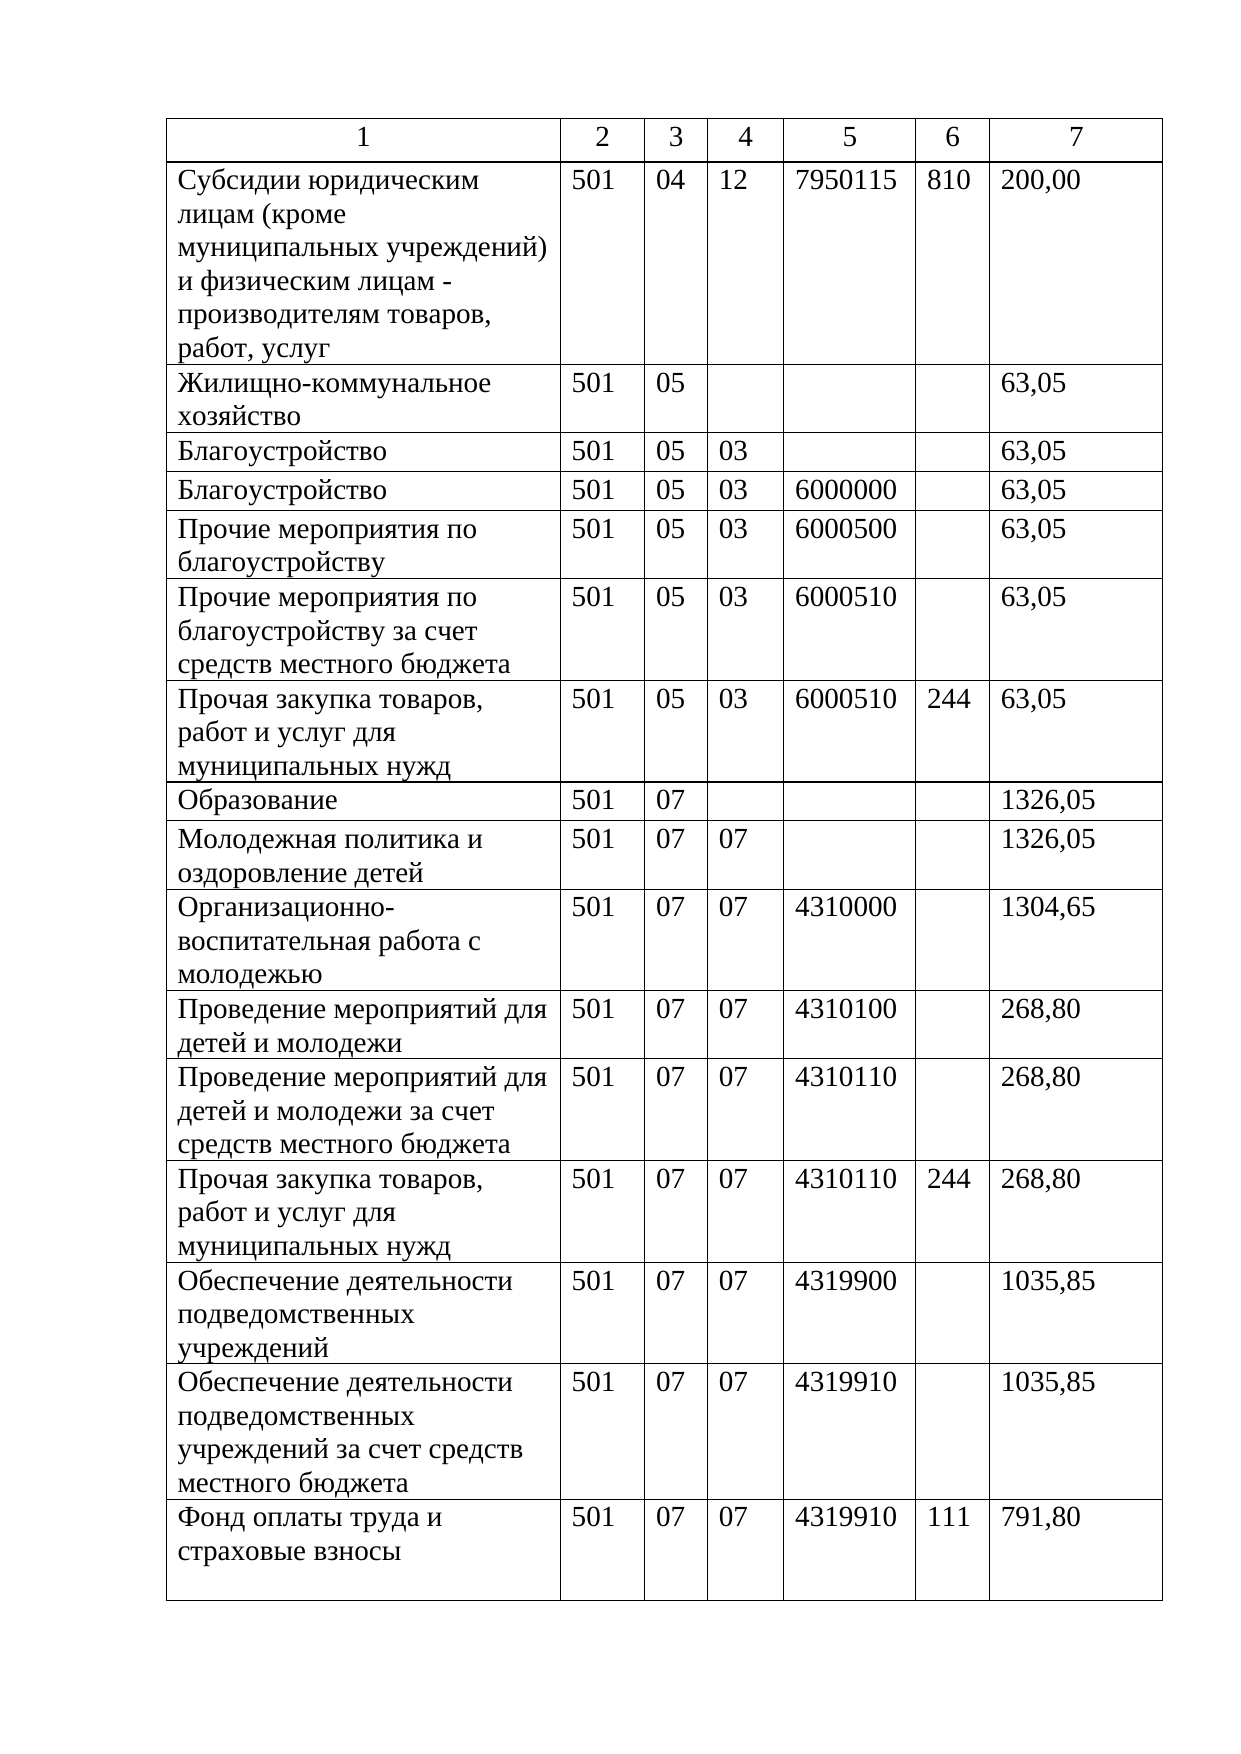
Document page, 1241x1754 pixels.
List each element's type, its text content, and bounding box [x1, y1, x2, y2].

table_cell 07 [645, 1059, 707, 1160]
table_cell 4319910 [784, 1364, 915, 1498]
table_cell [784, 365, 915, 432]
table_cell 501 [561, 1059, 644, 1160]
table_cell 501 [561, 579, 644, 680]
table_cell [916, 579, 989, 680]
table_cell [916, 433, 989, 471]
table_cell 7950115 [784, 163, 915, 364]
table_cell [708, 365, 783, 432]
table_cell 03 [708, 511, 783, 578]
table_cell 07 [708, 890, 783, 990]
table_cell 07 [645, 1161, 707, 1262]
table_cell 111 [916, 1500, 989, 1600]
table_cell [916, 1059, 989, 1160]
table_cell Фонд оплаты труда и страховые взносы [167, 1500, 560, 1600]
table_cell 05 [645, 365, 707, 432]
table_cell 63,05 [990, 511, 1162, 578]
table_cell 03 [708, 433, 783, 471]
table_cell 4 [708, 119, 783, 161]
table_cell 63,05 [990, 579, 1162, 680]
table_cell Благоустройство [167, 433, 560, 471]
table_cell 63,05 [990, 365, 1162, 432]
table_cell [784, 821, 915, 888]
table_cell 4310000 [784, 890, 915, 990]
table_cell 4310110 [784, 1059, 915, 1160]
table_cell 268,80 [990, 1161, 1162, 1262]
table_cell Прочая закупка товаров, работ и услуг для муниципальных нужд [167, 1161, 560, 1262]
table_cell 07 [708, 821, 783, 888]
table_cell 05 [645, 579, 707, 680]
table_cell 501 [561, 1364, 644, 1498]
table_cell 501 [561, 821, 644, 888]
table_cell 3 [645, 119, 707, 161]
table_cell [916, 991, 989, 1058]
table_cell 04 [645, 163, 707, 364]
table_cell 6000510 [784, 579, 915, 680]
table_cell 791,80 [990, 1500, 1162, 1600]
table_cell 7 [990, 119, 1162, 161]
table_cell Субсидии юридическим лицам (кроме муниципальных учреждений) и физическим лицам - производителям товаров, работ, услуг [167, 163, 560, 364]
table_cell 63,05 [990, 472, 1162, 510]
table_cell 07 [708, 1161, 783, 1262]
table_cell Организационно-воспитательная работа с молодежью [167, 890, 560, 990]
table_cell Прочие мероприятия по благоустройству за счет средств местного бюджета [167, 579, 560, 680]
table_cell 07 [708, 1500, 783, 1600]
table_cell [916, 511, 989, 578]
table_cell 501 [561, 472, 644, 510]
table_cell 05 [645, 681, 707, 781]
table_cell 200,00 [990, 163, 1162, 364]
table_cell 07 [645, 1263, 707, 1363]
table_cell Прочая закупка товаров, работ и услуг для муниципальных нужд [167, 681, 560, 781]
table_cell 63,05 [990, 433, 1162, 471]
table_cell 1326,05 [990, 821, 1162, 888]
table_cell 4319900 [784, 1263, 915, 1363]
table_cell 4319910 [784, 1500, 915, 1600]
table_cell 07 [645, 890, 707, 990]
table_cell 1035,85 [990, 1364, 1162, 1498]
table_cell 501 [561, 365, 644, 432]
table_cell [916, 1263, 989, 1363]
table_cell 268,80 [990, 1059, 1162, 1160]
table_cell 501 [561, 991, 644, 1058]
table_cell 2 [561, 119, 644, 161]
table_cell 07 [708, 991, 783, 1058]
table_cell 63,05 [990, 681, 1162, 781]
table_cell [784, 433, 915, 471]
table_cell [916, 821, 989, 888]
table_cell 6 [916, 119, 989, 161]
table_cell Благоустройство [167, 472, 560, 510]
table_cell 501 [561, 681, 644, 781]
table_cell 810 [916, 163, 989, 364]
table_cell Прочие мероприятия по благоустройству [167, 511, 560, 578]
table_cell [708, 783, 783, 820]
table_cell 05 [645, 511, 707, 578]
table_cell 6000000 [784, 472, 915, 510]
table_cell [916, 472, 989, 510]
table_cell 244 [916, 1161, 989, 1262]
table_cell 03 [708, 472, 783, 510]
table_cell 1326,05 [990, 783, 1162, 820]
table_cell 07 [645, 1364, 707, 1498]
table_cell 07 [708, 1364, 783, 1498]
table_cell 07 [645, 783, 707, 820]
table_cell 244 [916, 681, 989, 781]
table_cell 1304,65 [990, 890, 1162, 990]
table_cell 1 [167, 119, 560, 161]
table_cell Проведение мероприятий для детей и молодежи за счет средств местного бюджета [167, 1059, 560, 1160]
table_cell Образование [167, 783, 560, 820]
table_cell 07 [645, 991, 707, 1058]
table_cell 501 [561, 1263, 644, 1363]
table_cell 5 [784, 119, 915, 161]
table_cell Жилищно-коммунальное хозяйство [167, 365, 560, 432]
table_cell 03 [708, 681, 783, 781]
table_cell [916, 365, 989, 432]
table_cell 03 [708, 579, 783, 680]
table_cell 501 [561, 1500, 644, 1600]
table_cell 07 [645, 821, 707, 888]
table_cell 501 [561, 163, 644, 364]
table_cell [916, 1364, 989, 1498]
table_cell Обеспечение деятельности подведомственных учреждений [167, 1263, 560, 1363]
table_cell [916, 783, 989, 820]
table_cell 501 [561, 433, 644, 471]
table_cell 07 [645, 1500, 707, 1600]
table_cell 12 [708, 163, 783, 364]
table_cell 07 [708, 1059, 783, 1160]
table_cell 6000500 [784, 511, 915, 578]
table_cell 6000510 [784, 681, 915, 781]
table_cell Молодежная политика и оздоровление детей [167, 821, 560, 888]
table_cell 501 [561, 783, 644, 820]
table_cell [916, 890, 989, 990]
table_cell Проведение мероприятий для детей и молодежи [167, 991, 560, 1058]
table_cell 268,80 [990, 991, 1162, 1058]
table_cell 4310100 [784, 991, 915, 1058]
table_cell Обеспечение деятельности подведомственных учреждений за счет средств местного бюджета [167, 1364, 560, 1498]
table_cell 501 [561, 1161, 644, 1262]
table_cell 05 [645, 472, 707, 510]
table_cell 05 [645, 433, 707, 471]
table_cell 4310110 [784, 1161, 915, 1262]
table_cell 501 [561, 890, 644, 990]
table_cell 501 [561, 511, 644, 578]
table_cell 07 [708, 1263, 783, 1363]
table_cell [784, 783, 915, 820]
table_cell 1035,85 [990, 1263, 1162, 1363]
